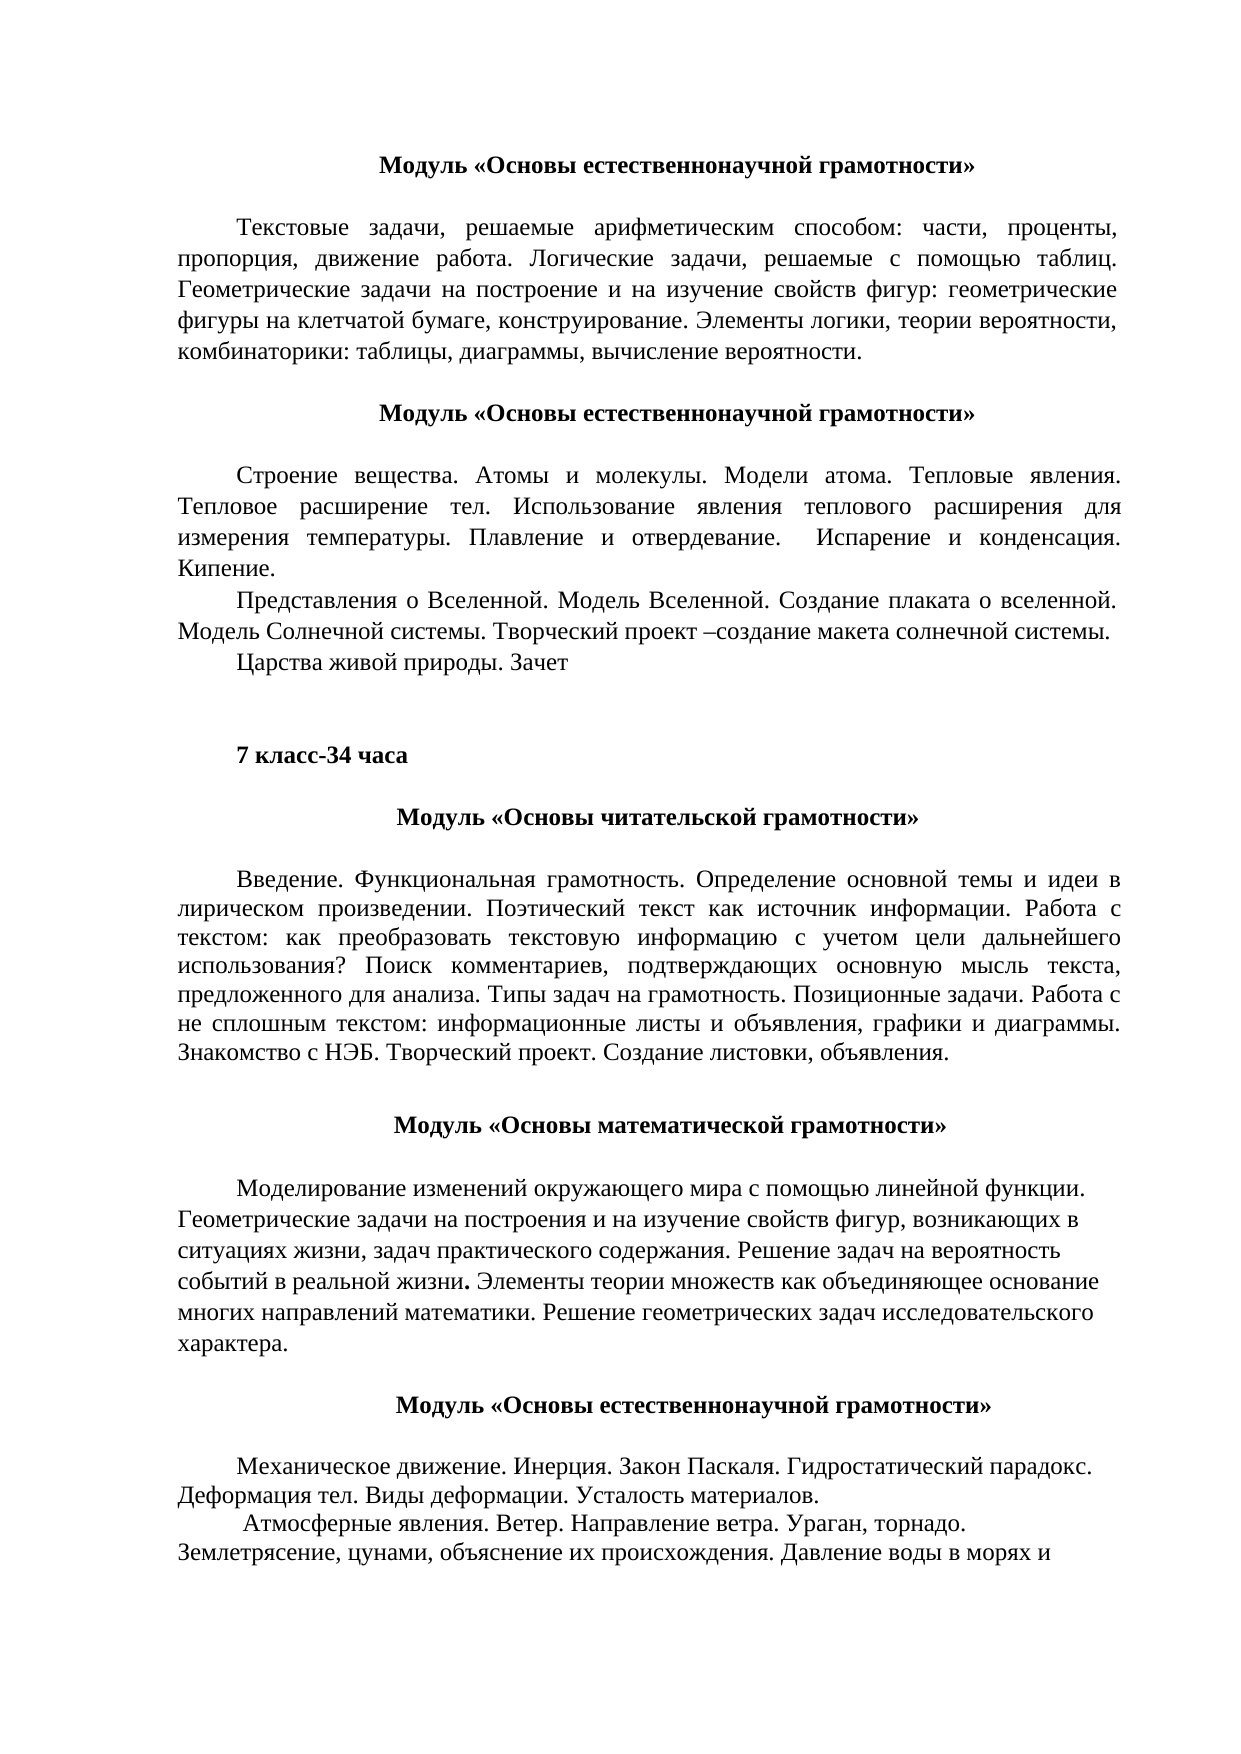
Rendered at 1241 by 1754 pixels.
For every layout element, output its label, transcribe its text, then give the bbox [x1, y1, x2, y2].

text Введение. Функциональная грамотность. Определение основной темы и идеи в лирическом произведении. Поэтический текст как источник информации. Работа с текстом: как преобразовать текстовую информацию с учетом цели дальнейшего использования? Поиск комментариев, подтверждающих основную мысль текста, предложенного для анализа. Типы задач на грамотность. Позиционные задачи. Работа с не сплошным текстом: информационные листы и объявления, графики и диаграммы. Знакомство с НЭБ. Творческий проект. Создание листовки, объявления. [177, 864, 1122, 1065]
text Модуль «Основы естественнонаучной грамотности» [337, 1390, 1122, 1419]
text Моделирование изменений окружающего мира с помощью линейной функции. Геометрические задачи на построения и на изучение свойств фигур, возникающих в ситуациях жизни, задач практического содержания. Решение задач на вероятность событий в реальной жизни. Элементы теории множеств как объединяющее основание многих направлений математики. Решение геометрических задач исследовательского характера. [177, 1173, 1122, 1357]
text Модуль «Основы естественнонаучной грамотности» [177, 150, 1118, 179]
text Модуль «Основы математической грамотности» [334, 1111, 1122, 1139]
text Модуль «Основы читательской грамотности» [337, 802, 1122, 831]
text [177, 1509, 1122, 1566]
text Механическое движение. Инерция. Закон Паскаля. Гидростатический парадокс. Деформация тел. Виды деформации. Усталость материалов. [177, 1452, 1122, 1509]
text Царства живой природы. Зачет [177, 647, 1118, 676]
text Модуль «Основы естественнонаучной грамотности» [177, 398, 1118, 427]
text Текстовые задачи, решаемые арифметическим способом: части, проценты, пропорция, движение работа. Логические задачи, решаемые с помощью таблиц. Геометрические задачи на построение и на изучение свойств фигур: геометрические фигуры на клетчатой бумаге, конструирование. Элементы логики, теории вероятности, комбинаторики: таблицы, диаграммы, вычисление вероятности. [177, 212, 1118, 365]
text Представления о Вселенной. Модель Вселенной. Создание плаката о вселенной. Модель Солнечной системы. Творческий проект –создание макета солнечной системы. [177, 585, 1118, 644]
text 7 класс-34 часа [177, 740, 1118, 769]
text Строение вещества. Атомы и молекулы. Модели атома. Тепловые явления. Тепловое расширение тел. Использование явления теплового расширения для измерения температуры. Плавление и отвердевание. Испарение и конденсация. Кипение. [177, 460, 1122, 582]
